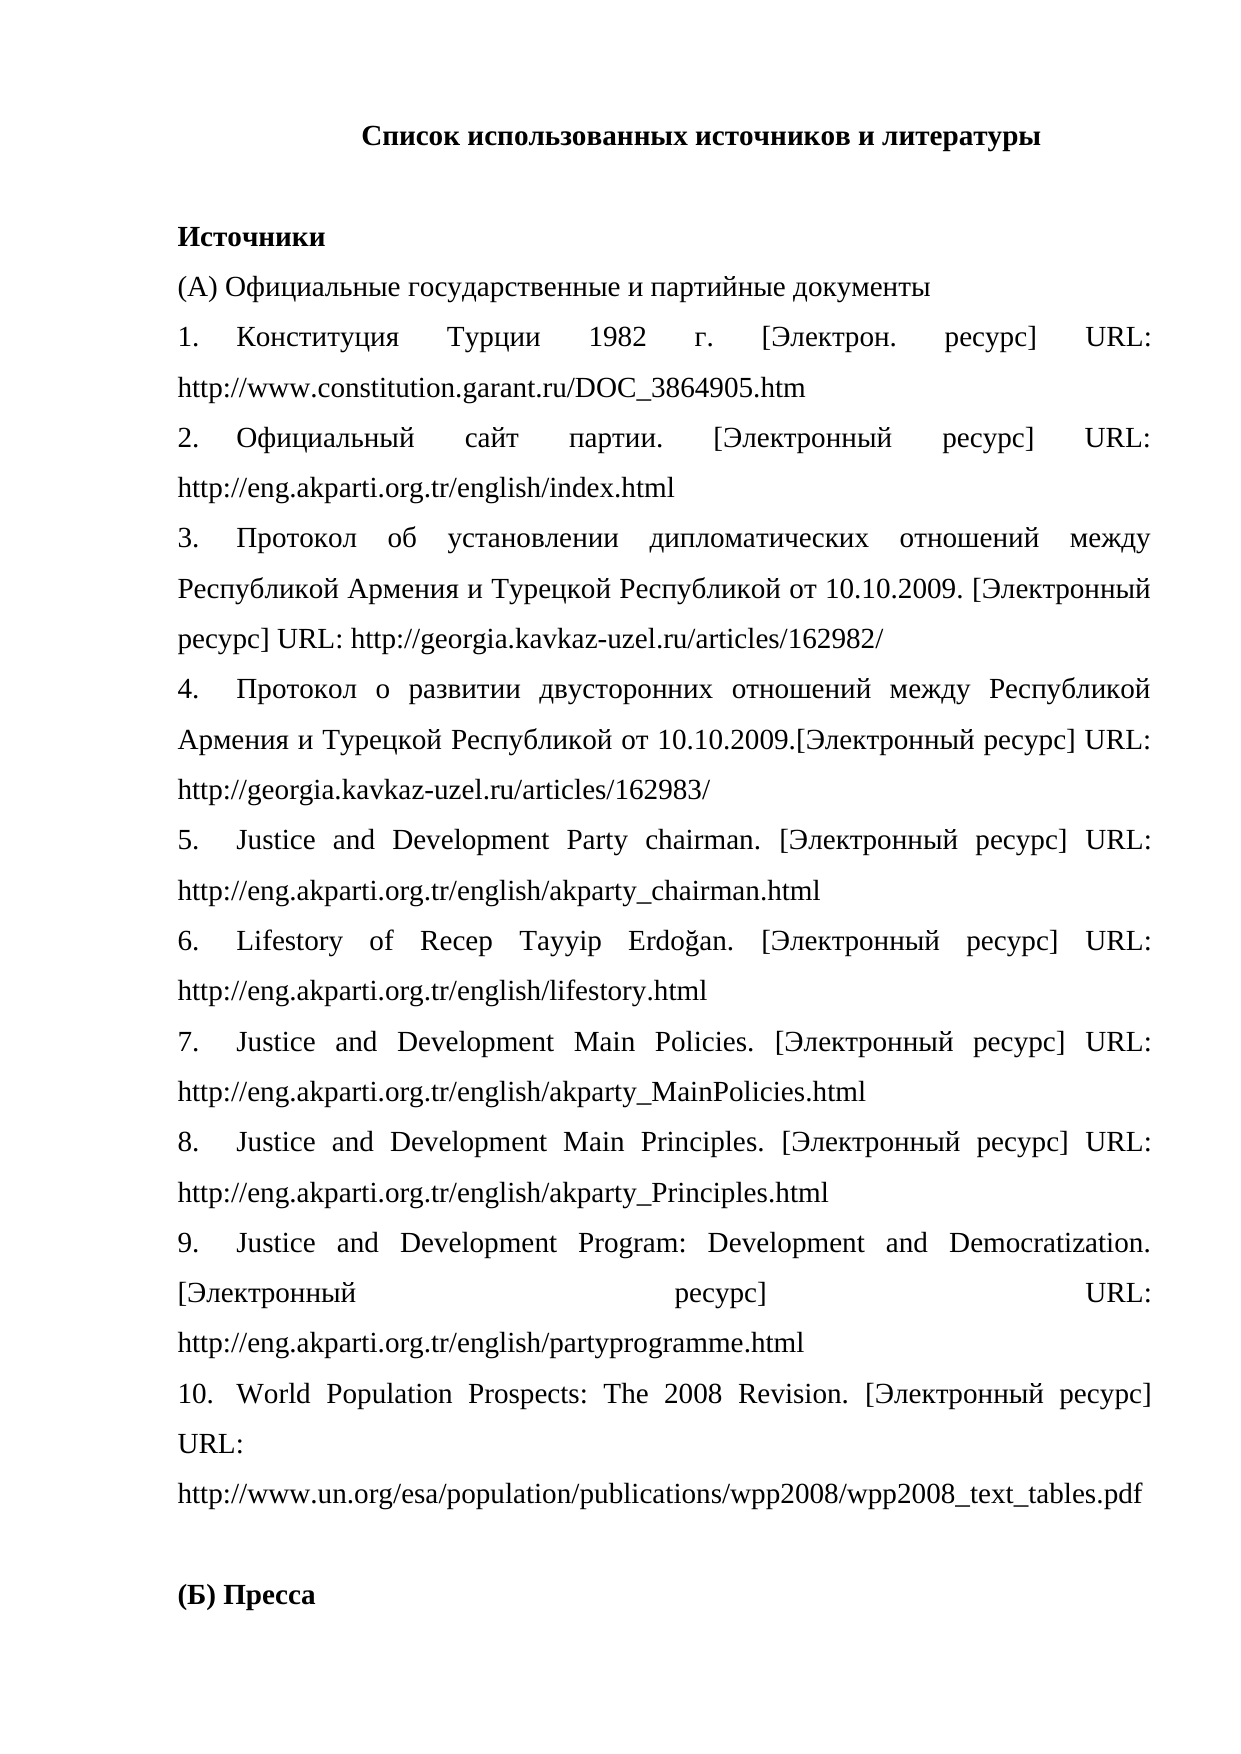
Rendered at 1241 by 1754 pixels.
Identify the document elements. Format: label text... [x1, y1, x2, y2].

list Justice and Development Main Policies. [Электронный ресурс] URL: http://eng.akparti.org.tr/english/akparty_MainPolicies.html [177, 1024, 1152, 1108]
list Протокол об установлении дипломатических отношений между Республикой Армения и Турецкой Республикой от 10.10.2009. [Электронный ресурс] URL: http://georgia.kavkaz-uzel.ru/articles/162982/ [177, 521, 1152, 655]
list Lifestory of Recep Tayyip Erdoğan. [Электронный ресурс] URL: http://eng.akparti.org.tr/english/lifestory.html [177, 923, 1152, 1007]
subtitle Источники [177, 219, 1152, 252]
list Официальный сайт партии. [Электронный ресурс] URL: http://eng.akparti.org.tr/english/index.html [177, 420, 1152, 504]
subtitle (Б) Пресса [177, 1577, 1152, 1611]
list World Population Prospects: The 2008 Revision. [Электронный ресурс] URL: http://www.un.org/esa/population/publications/wpp2008/wpp2008_text_tables.pdf [177, 1376, 1152, 1510]
subtitle (А) Официальные государственные и партийные документы [177, 269, 1152, 303]
subtitle Список использованных источников и литературы [177, 118, 1152, 152]
list Justice and Development Party chairman. [Электронный ресурс] URL: http://eng.akparti.org.tr/english/akparty_chairman.html [177, 822, 1152, 906]
list Протокол о развитии двусторонних отношений между Республикой Армения и Турецкой Республикой от 10.10.2009.[Электронный ресурс] URL: http://georgia.kavkaz-uzel.ru/articles/162983/ [177, 672, 1152, 806]
list Конституция Турции 1982 г. [Электрон. ресурс] URL: http://www.constitution.garant.ru/DOC_3864905.htm [177, 319, 1152, 403]
list Justice and Development Program: Development and Democratization. [Электронный ресурс] URL: http://eng.akparti.org.tr/english/partyprogramme.html [177, 1225, 1152, 1359]
list Justice and Development Main Principles. [Электронный ресурс] URL: http://eng.akparti.org.tr/english/akparty_Principles.html [177, 1124, 1152, 1208]
